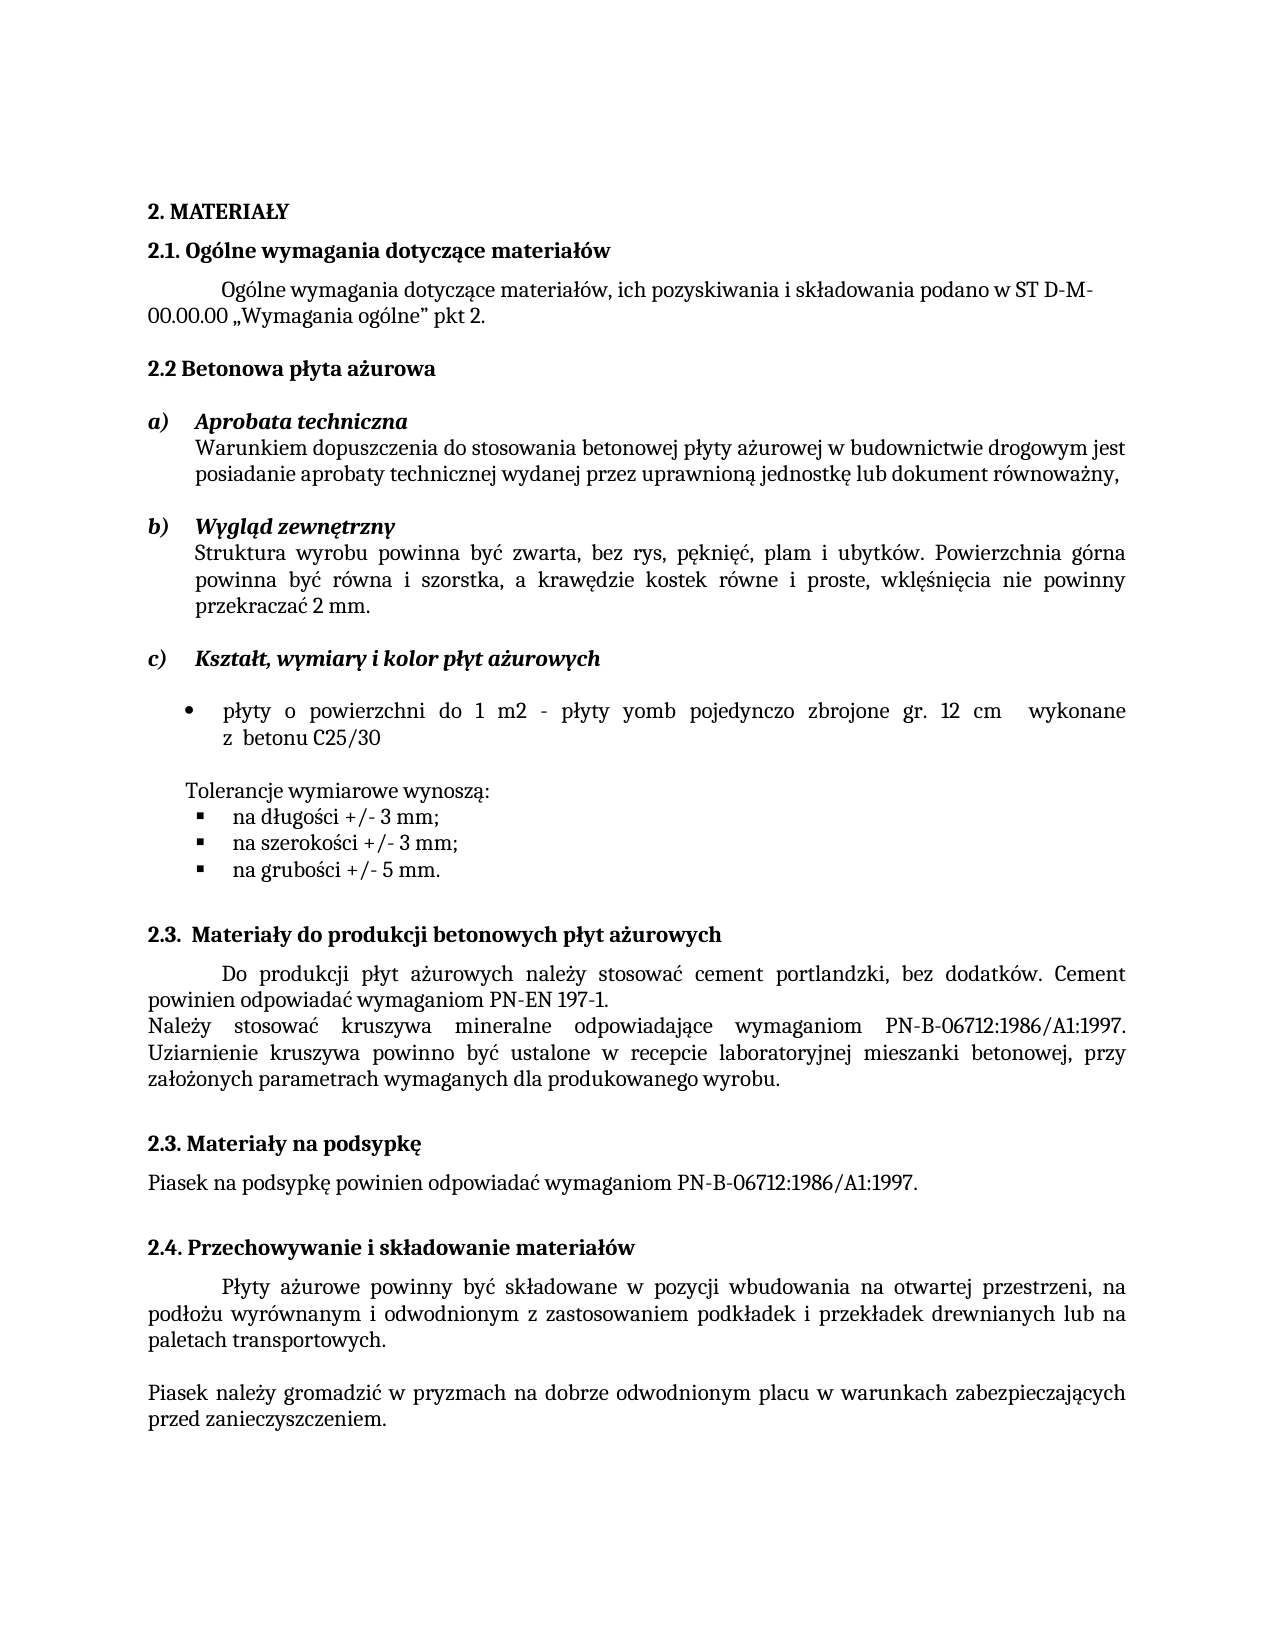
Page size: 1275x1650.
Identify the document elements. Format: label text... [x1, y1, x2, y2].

text Piasek należy gromadzić w pryzmach na dobrze odwodnionym placu w warunkach zabezpieczających przed zanieczyszczeniem. [148, 1379, 1127, 1432]
list Kształt, wymiary i kolor płyt ażurowych [148, 646, 1127, 672]
list Wygląd zewnętrzny [148, 514, 1127, 540]
subtitle 2.3. Materiały do produkcji betonowych płyt ażurowych [148, 922, 1127, 948]
list na grubości +/- . [195, 856, 1127, 883]
text Piasek na podsypkę powinien odpowiadać wymaganiom PN-B-06712:1986/A1:1997. [148, 1170, 1119, 1196]
text Ogólne wymagania dotyczące materiałów, ich pozyskiwania i składowania podano w ST D-M-00.00.00 „Wymagania ogólne” pkt 2. [148, 277, 1127, 329]
subtitle 2.4. Przechowywanie i składowanie materiałów [148, 1235, 1127, 1262]
list Aprobata techniczna [148, 408, 1127, 435]
text 2.2 Betonowa płyta ażurowa [148, 356, 1127, 382]
text Do produkcji płyt ażurowych należy stosować cement portlandzki, bez dodatków. Cement powinien odpowiadać wymaganiom PN-EN 197-1. [148, 961, 1127, 1013]
list na szerokości +/- ; [195, 830, 1127, 856]
list płyty o powierzchni do - płyty yomb pojedynczo zbrojone gr. wykonane z betonu C25/30 [185, 698, 1127, 751]
subtitle 2.3. Materiały na podsypkę [148, 1131, 1127, 1157]
text Tolerancje wymiarowe wynoszą: [185, 777, 1127, 804]
text Warunkiem dopuszczenia do stosowania betonowej płyty ażurowej w budownictwie drogowym jest posiadanie aprobaty technicznej wydanej przez uprawnioną jednostkę lub dokument równoważny, [195, 435, 1127, 487]
text Płyty ażurowe powinny być składowane w pozycji wbudowania na otwartej przestrzeni, na podłożu wyrównanym i odwodnionym z zastosowaniem podkładek i przekładek drewnianych lub na paletach transportowych. [148, 1274, 1127, 1353]
list na długości +/- ; [195, 804, 1127, 830]
subtitle 2.1. Ogólne wymagania dotyczące materiałów [148, 238, 1127, 264]
text Struktura wyrobu powinna być zwarta, bez rys, pęknięć, plam i ubytków. Powierzchnia górna powinna być równa i szorstka, a krawędzie kostek równe i proste, wklęśnięcia nie powinny przekraczać . [195, 540, 1127, 619]
text Należy stosować kruszywa mineralne odpowiadające wymaganiom PN-B-06712:1986/A1:1997. Uziarnienie kruszywa powinno być ustalone w recepcie laboratoryjnej mieszanki betonowej, przy założonych parametrach wymaganych dla produkowanego wyrobu. [148, 1013, 1127, 1092]
subtitle 2. MATERIAŁY [148, 199, 1127, 225]
